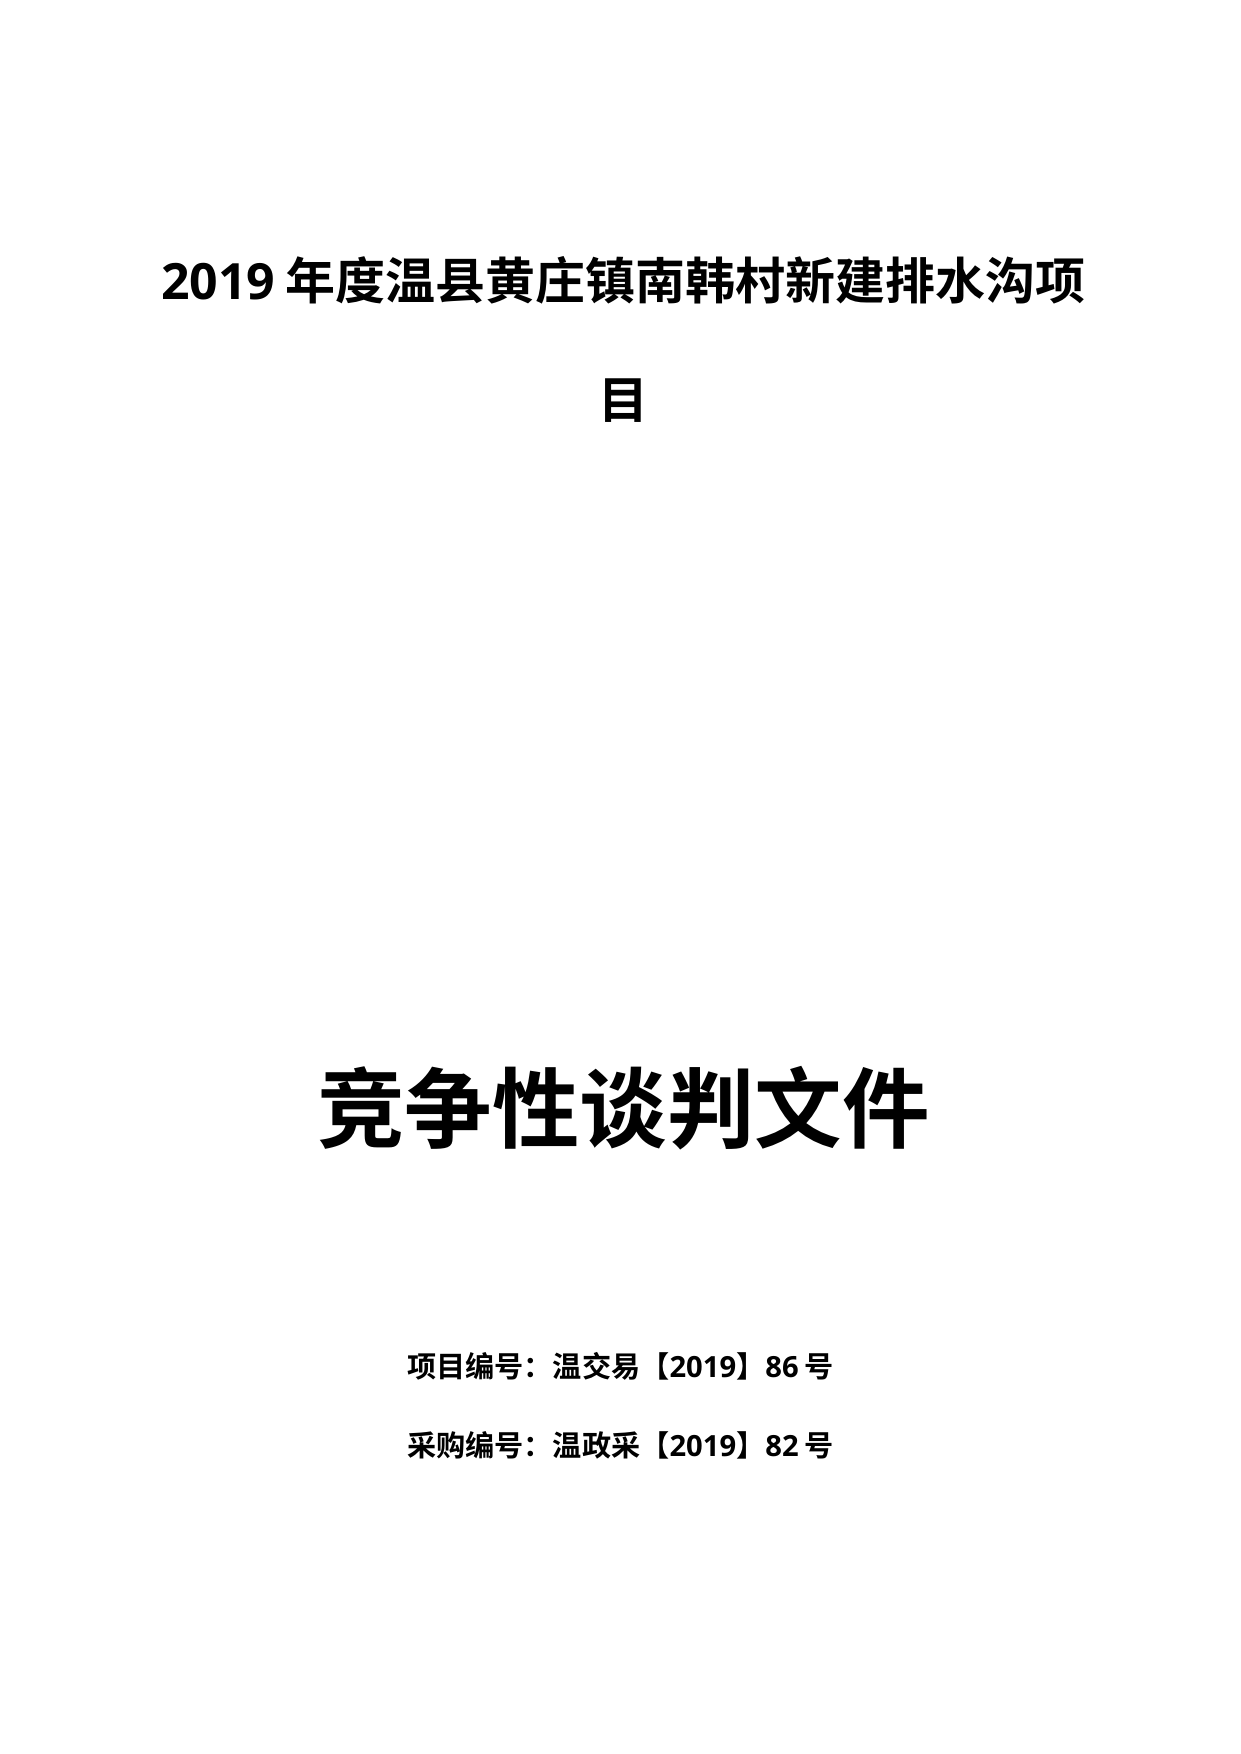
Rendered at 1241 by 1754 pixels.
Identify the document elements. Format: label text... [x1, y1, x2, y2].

text 项目编号：温交易【2019】86号 [118, 1325, 1122, 1404]
text 竞争性谈判文件 [139, 1024, 1107, 1183]
text 采购编号：温政采【2019】82号 [118, 1404, 1122, 1484]
text 2019年度温县黄庄镇南韩村新建排水沟项目 [139, 238, 1107, 436]
